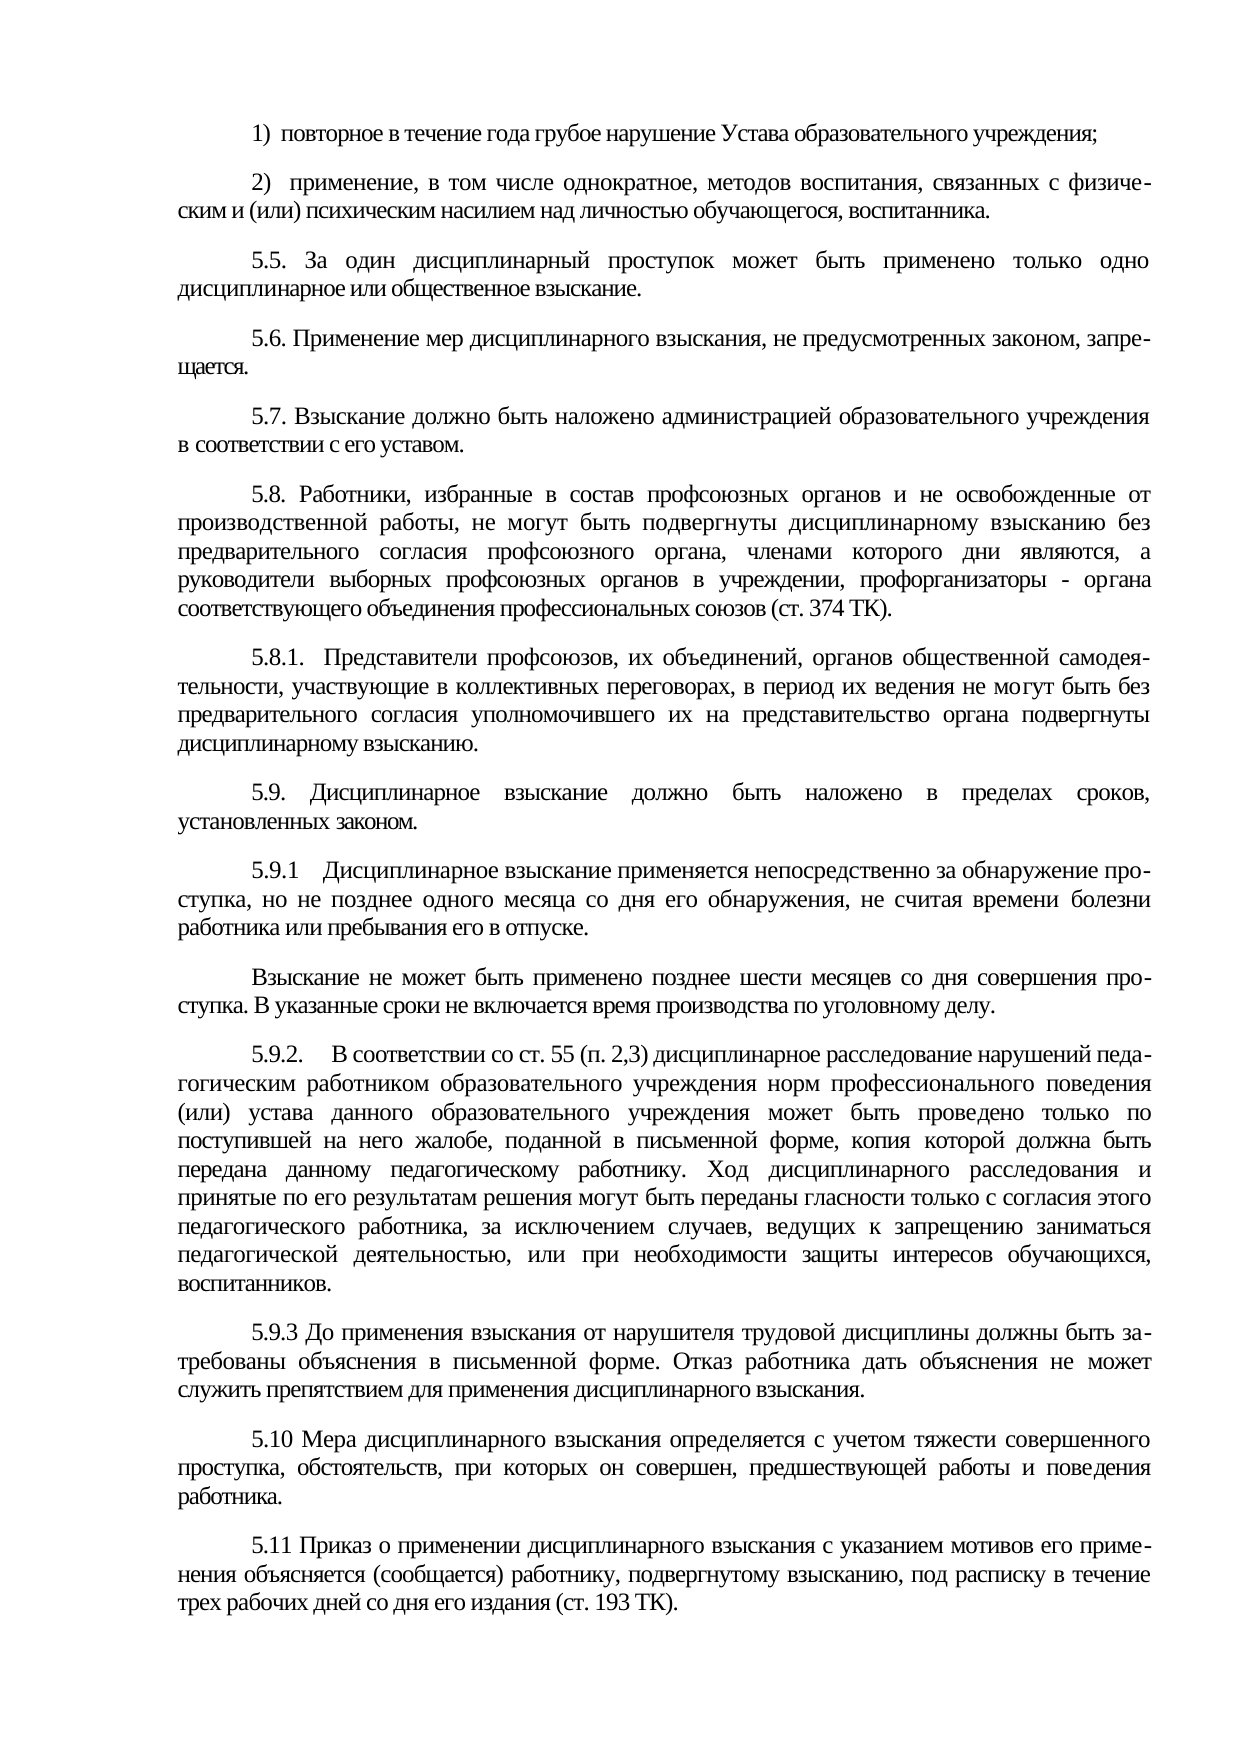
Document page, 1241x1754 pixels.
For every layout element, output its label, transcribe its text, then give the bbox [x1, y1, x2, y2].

text 5.8. Работники, избранные в состав профсоюзных органов и не освобожденные от производственной работы, не могут быть подвергнуты дисциплинарному взысканию без предварительного согласия профсоюзного органа, членами которого дни являются, а руководители выборных профсоюзных органов в учреждении, профорганизаторы - органа соответствующего объединения профессиональных союзов (ст. 374 ТК). [177, 479, 1152, 622]
text 5.7. Взыскание должно быть наложено администрацией образовательного учреждения в соответствии с его уставом. [177, 401, 1150, 458]
text 1) повторное в течение года грубое нарушение Устава образовательного учреждения; [177, 118, 1152, 147]
text 5.9.3 До применения взыскания от нарушителя трудовой дисциплины должны быть затребованы объяснения в письменной форме. Отказ работника дать объяснения не может служить препятствием для применения дисциплинарного взыскания. [177, 1318, 1152, 1403]
text 5.11 Приказ о применении дисциплинарного взыскания с указанием мотивов его применения объясняется (сообщается) работнику, подвергнутому взысканию, под расписку в течение трех рабочих дней со дня его издания (ст. 193 ТК). [177, 1531, 1152, 1616]
text 5.9. Дисциплинарное взыскание должно быть наложено в пределах сроков, установленных законом. [177, 778, 1151, 835]
text 5.9.2. В соответствии со ст. 55 (п. 2,3) дисциплинарное расследование нарушений педагогическим работником образовательного учреждения норм профессионального поведения (или) устава данного образовательного учреждения может быть проведено только по поступившей на него жалобе, поданной в письменной форме, копия которой должна быть передана данному педагогическому работнику. Ход дисциплинарного расследования и принятые по его результатам решения могут быть переданы гласности только с согласия этого педагогического работника, за исключением случаев, ведущих к запрещению заниматься педагогической деятельностью, или при необходимости защиты интересов обучающихся, воспитанников. [177, 1040, 1152, 1297]
text 2) применение, в том числе однократное, методов воспитания, связанных с физическим и (или) психическим насилием над личностью обучающегося, воспитанника. [177, 167, 1152, 224]
text Взыскание не может быть применено позднее шести месяцев со дня совершения проступка. В указанные сроки не включается время производства по уголовному делу. [177, 962, 1152, 1019]
text 5.8.1. Представители профсоюзов, их объединений, органов общественной самодеятельности, участвующие в коллективных переговорах, в период их ведения не могут быть без предварительного согласия уполномочившего их на представительство органа подвергнуты дисциплинарному взысканию. [177, 643, 1150, 757]
text 5.5. За один дисциплинарный проступок может быть применено только одно дисциплинарное или общественное взыскание. [177, 245, 1150, 302]
text 5.10 Мера дисциплинарного взыскания определяется с учетом тяжести совершенного проступка, обстоятельств, при которых он совершен, предшествующей работы и поведения работника. [177, 1424, 1151, 1510]
text 5.9.1 Дисциплинарное взыскание применяется непосредственно за обнаружение проступка, но не позднее одного месяца со дня его обнаружения, не считая времени болезни работника или пребывания его в отпуске. [177, 856, 1151, 941]
text 5.6. Применение мер дисциплинарного взыскания, не предусмотренных законом, запрещается. [177, 323, 1151, 380]
